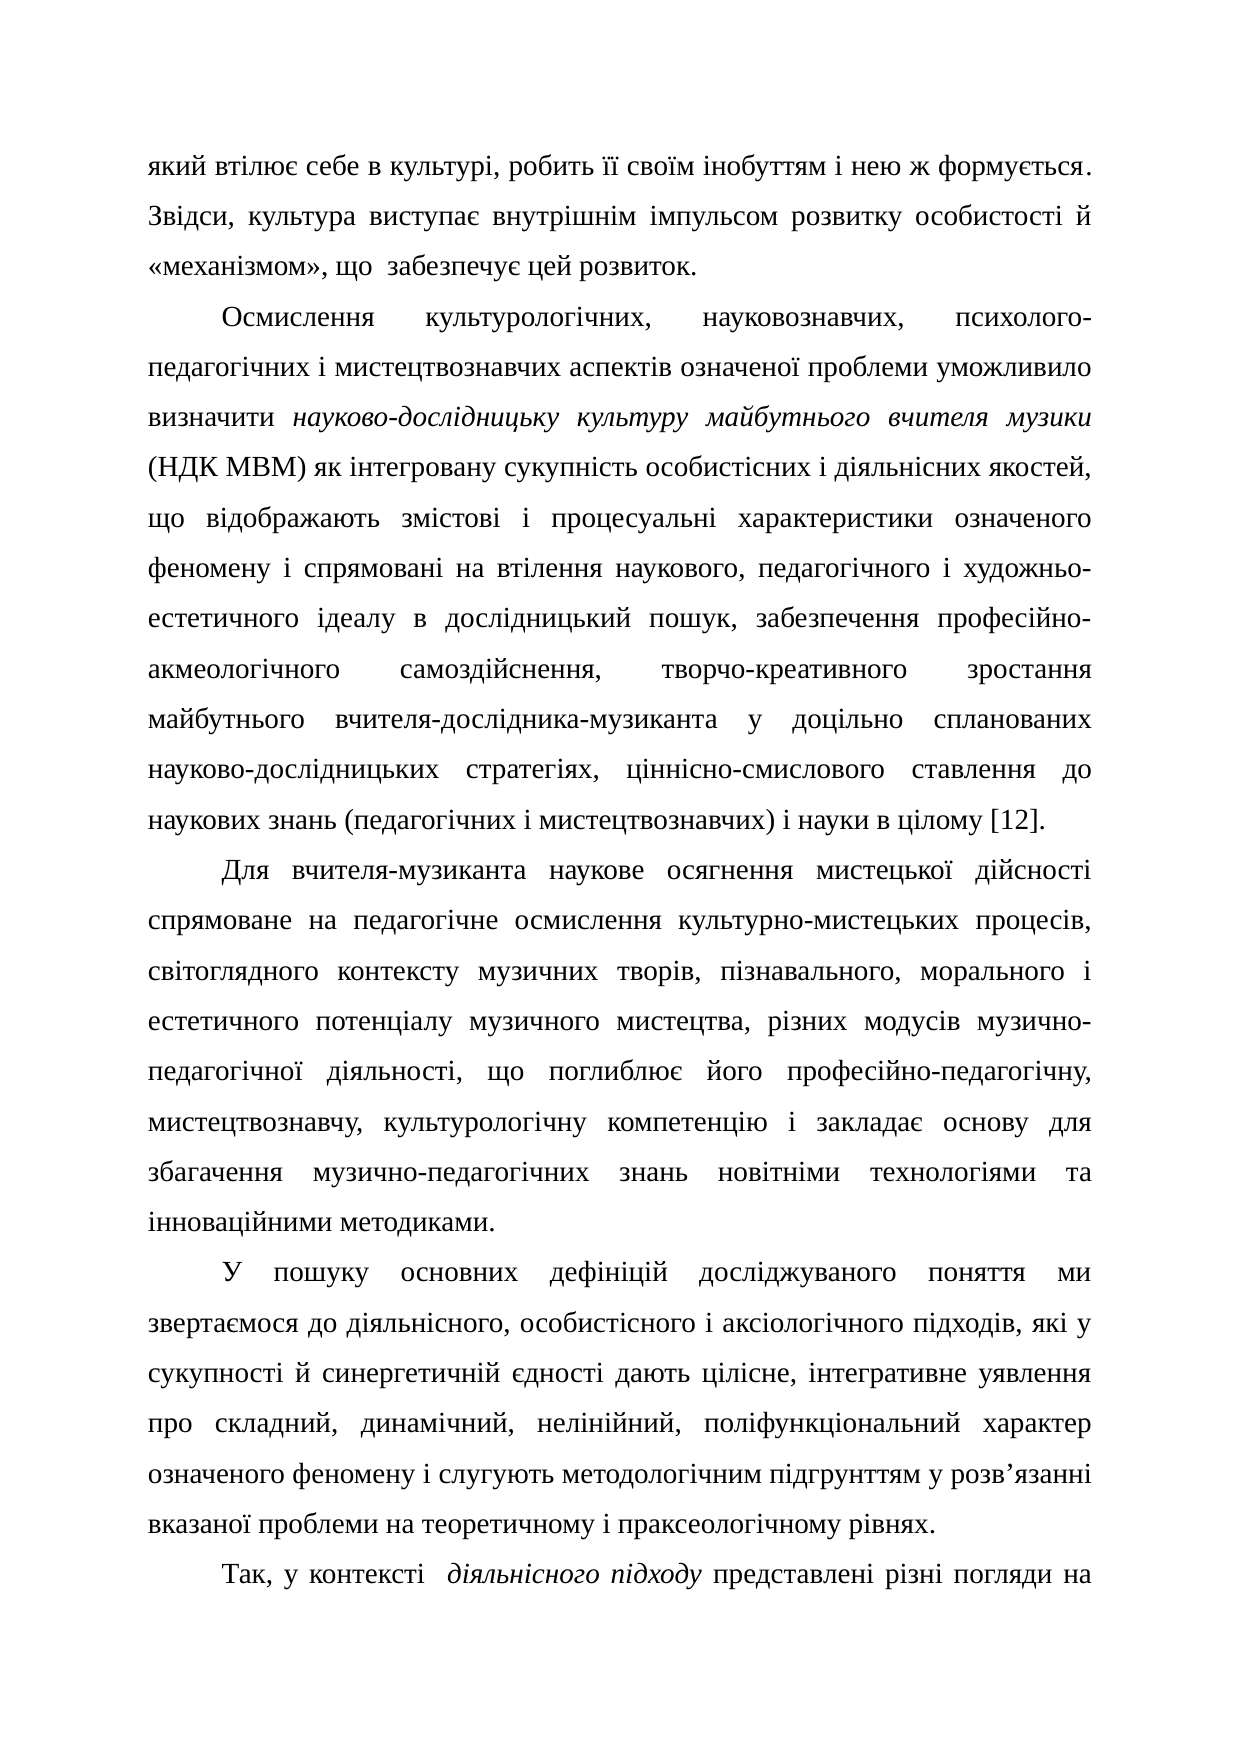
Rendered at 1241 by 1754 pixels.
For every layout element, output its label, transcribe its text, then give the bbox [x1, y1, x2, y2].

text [148, 1556, 1092, 1590]
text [148, 148, 1092, 282]
text Для вчителя-музиканта наукове осягнення мистецької дійсності спрямоване на педагогічне осмислення культурно-мистецьких процесів, світоглядного контексту музичних творів, пізнавального, морального і естетичного потенціалу музичного мистецтва, різних модусів музично-педагогічної діяльності, що поглиблює його професійно-педагогічну, мистецтвознавчу, культурологічну компетенцію і закладає основу для збагачення музично-педагогічних знань новітніми технологіями та інноваційними методиками. [148, 852, 1092, 1238]
text Осмислення культурологічних, науковознавчих, психолого-педагогічних і мистецтвознавчих аспектів означеної проблеми уможливило визначити науково-дослідницьку культуру майбутнього вчителя музики (НДК МВМ) як інтегровану сукупність особистісних і діяльнісних якостей, що відображають змістові і процесуальні характеристики означеного феномену і спрямовані на втілення наукового, педагогічного і художньо-естетичного ідеалу в дослідницький пошук, забезпечення професійно-акмеологічного самоздійснення, творчо-креативного зростання майбутнього вчителя-дослідника-музиканта у доцільно спланованих науково-дослідницьких стратегіях, ціннісно-смислового ставлення до наукових знань (педагогічних і мистецтвознавчих) і науки в цілому [12]. [148, 299, 1092, 835]
text У пошуку основних дефініцій досліджуваного поняття ми звертаємося до діяльнісного, особистісного і аксіологічного підходів, які у сукупності й синергетичній єдності дають цілісне, інтегративне уявлення про складний, динамічний, нелінійний, поліфункціональний характер означеного феномену і слугують методологічним підгрунттям у розв’язанні вказаної проблеми на теоретичному і праксеологічному рівнях. [148, 1254, 1092, 1540]
